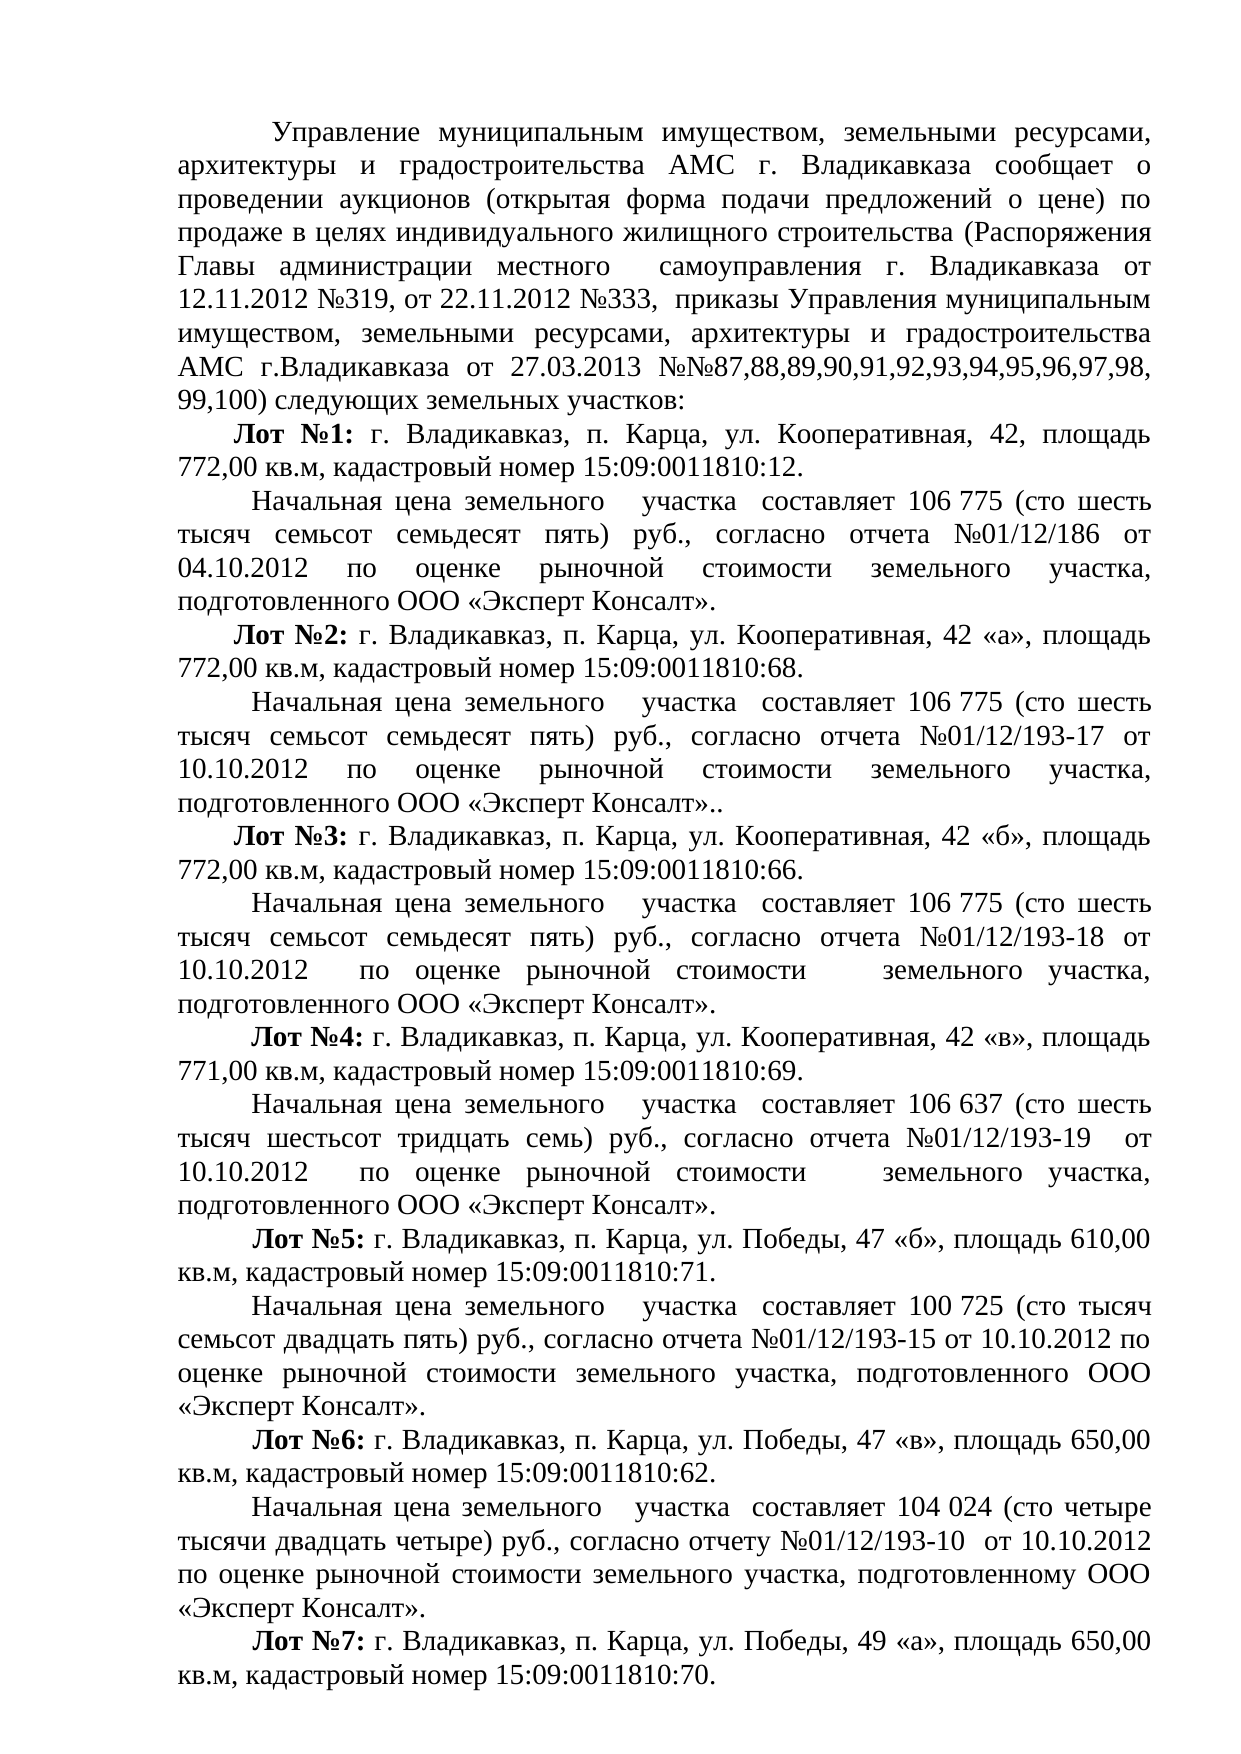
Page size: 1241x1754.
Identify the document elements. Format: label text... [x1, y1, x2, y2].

text Начальная цена земельного участка составляет 100 725 (сто тысяч семьсот двадцать пять) руб., согласно отчета №01/12/193-15 от 10.10.2012 по оценке рыночной стоимости земельного участка, подготовленного ООО «Эксперт Консалт». [177, 1288, 1152, 1422]
text Начальная цена земельного участка составляет 106 637 (сто шесть тысяч шестьсот тридцать семь) руб., согласно отчета №01/12/193-19 от 10.10.2012 по оценке рыночной стоимости земельного участка, подготовленного ООО «Эксперт Консалт». [177, 1087, 1152, 1221]
text Начальная цена земельного участка составляет 106 775 (сто шесть тысяч семьсот семьдесят пять) руб., согласно отчета №01/12/193-17 от 10.10.2012 по оценке рыночной стоимости земельного участка, подготовленного ООО «Эксперт Консалт».. [177, 684, 1152, 818]
text Лот №4: г. Владикавказ, п. Карца, ул. Кооперативная, 42 «в», площадь 771,00 кв.м, кадастровый номер 15:09:0011810:69. [177, 1019, 1152, 1087]
text Начальная цена земельного участка составляет 104 024 (сто четыре тысячи двадцать четыре) руб., согласно отчету №01/12/193-10 от 10.10.2012 по оценке рыночной стоимости земельного участка, подготовленному ООО «Эксперт Консалт». [177, 1489, 1152, 1623]
text Лот №7: г. Владикавказ, п. Карца, ул. Победы, 49 «а», площадь 650,00 кв.м, кадастровый номер 15:09:0011810:70. [177, 1623, 1152, 1690]
text Начальная цена земельного участка составляет 106 775 (сто шесть тысяч семьсот семьдесят пять) руб., согласно отчета №01/12/186 от 04.10.2012 по оценке рыночной стоимости земельного участка, подготовленного ООО «Эксперт Консалт». [177, 483, 1152, 617]
text Лот №5: г. Владикавказ, п. Карца, ул. Победы, 47 «б», площадь 610,00 кв.м, кадастровый номер 15:09:0011810:71. [177, 1221, 1152, 1288]
text Лот №6: г. Владикавказ, п. Карца, ул. Победы, 47 «в», площадь 650,00 кв.м, кадастровый номер 15:09:0011810:62. [177, 1422, 1152, 1489]
text Лот №1: г. Владикавказ, п. Карца, ул. Кооперативная, 42, площадь 772,00 кв.м, кадастровый номер 15:09:0011810:12. [177, 416, 1152, 483]
text Лот №2: г. Владикавказ, п. Карца, ул. Кооперативная, 42 «а», площадь 772,00 кв.м, кадастровый номер 15:09:0011810:68. [177, 617, 1152, 684]
text Управление муниципальным имуществом, земельными ресурсами, архитектуры и градостроительства АМС г. Владикавказа сообщает о проведении аукционов (открытая форма подачи предложений о цене) по продаже в целях индивидуального жилищного строительства (Распоряжения Главы администрации местного самоуправления г. Владикавказа от 12.11.2012 №319, от 22.11.2012 №333, приказы Управления муниципальным имуществом, земельными ресурсами, архитектуры и градостроительства АМС г.Владикавказа от 27.03.2013 №№87,88,89,90,91,92,93,94,95,96,97,98, 99,100) следующих земельных участков: [177, 114, 1152, 416]
text Лот №3: г. Владикавказ, п. Карца, ул. Кооперативная, 42 «б», площадь 772,00 кв.м, кадастровый номер 15:09:0011810:66. [177, 818, 1152, 885]
text Начальная цена земельного участка составляет 106 775 (сто шесть тысяч семьсот семьдесят пять) руб., согласно отчета №01/12/193-18 от 10.10.2012 по оценке рыночной стоимости земельного участка, подготовленного ООО «Эксперт Консалт». [177, 885, 1152, 1019]
